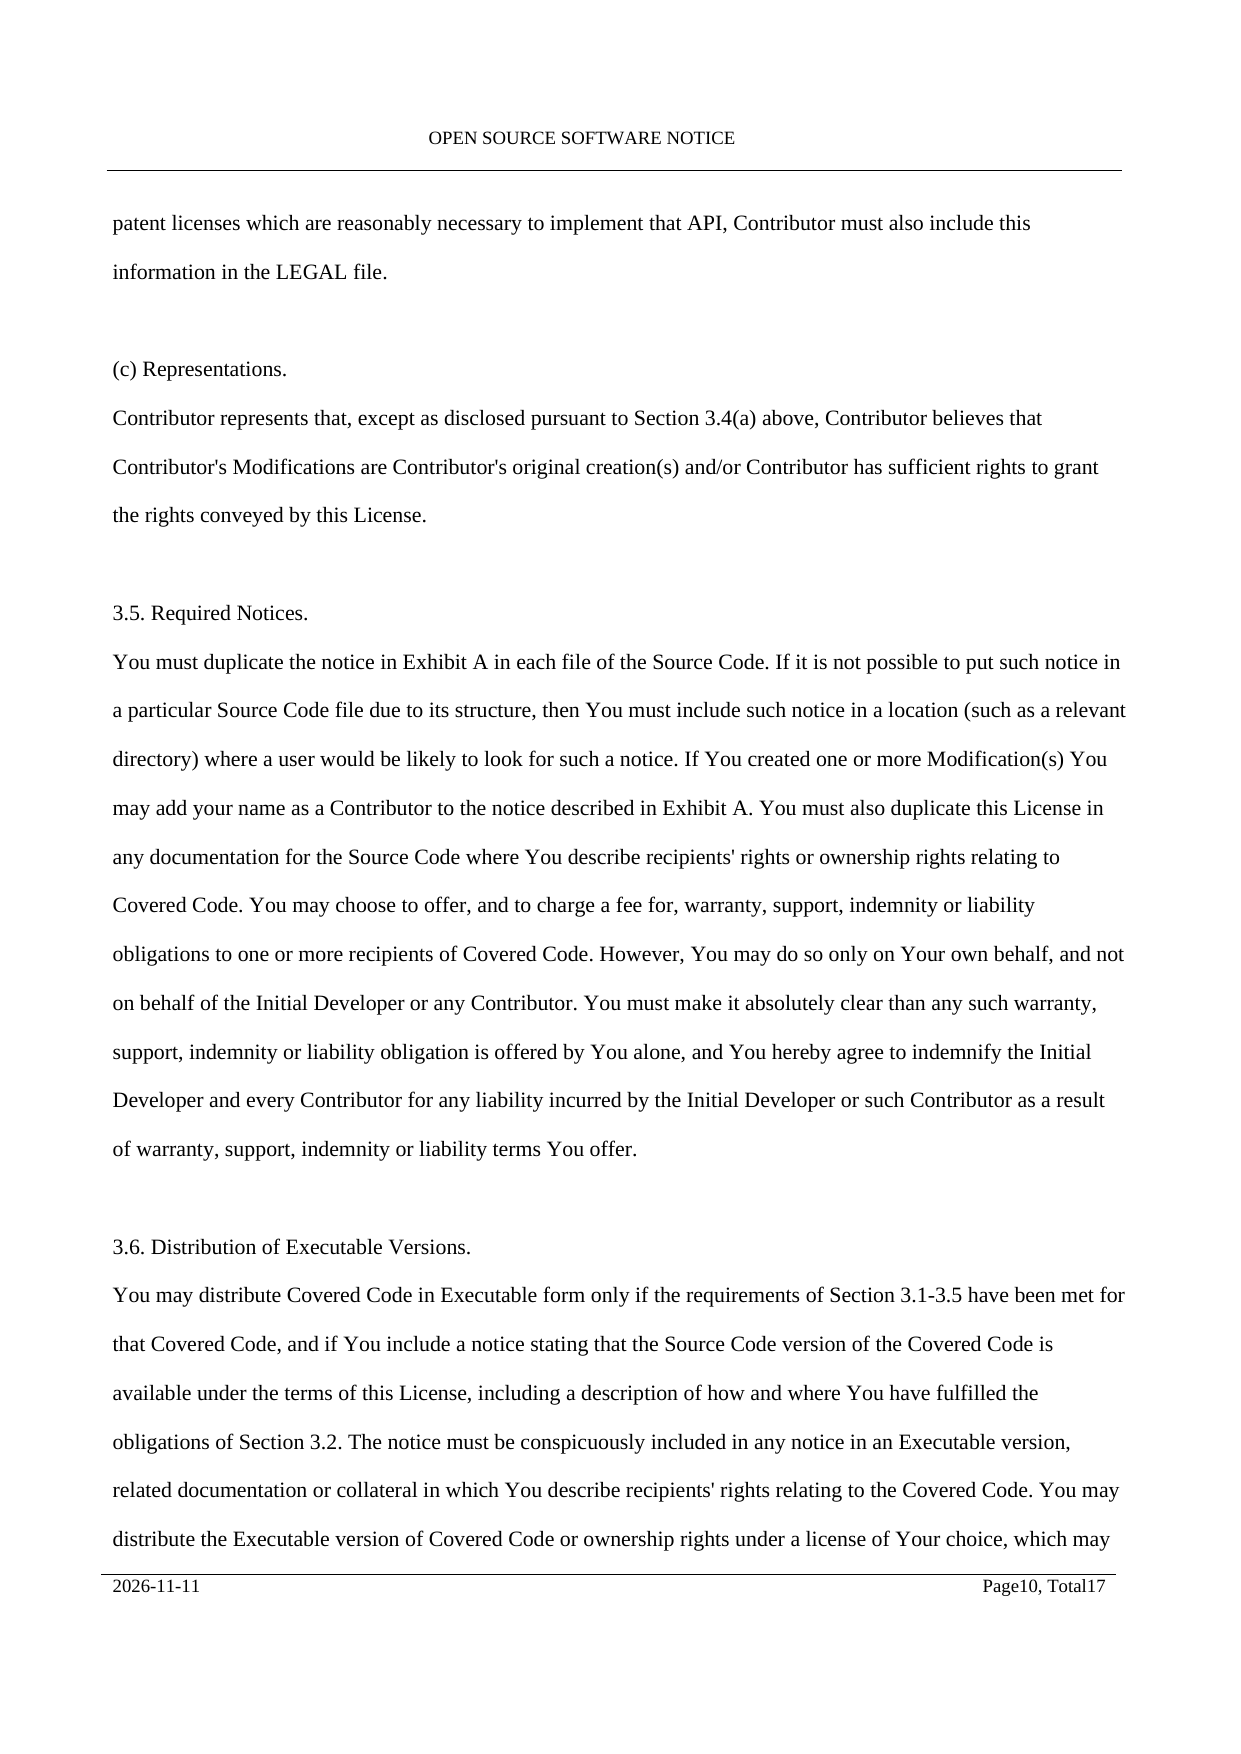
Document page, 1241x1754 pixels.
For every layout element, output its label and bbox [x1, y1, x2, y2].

text [112, 206, 1128, 1555]
